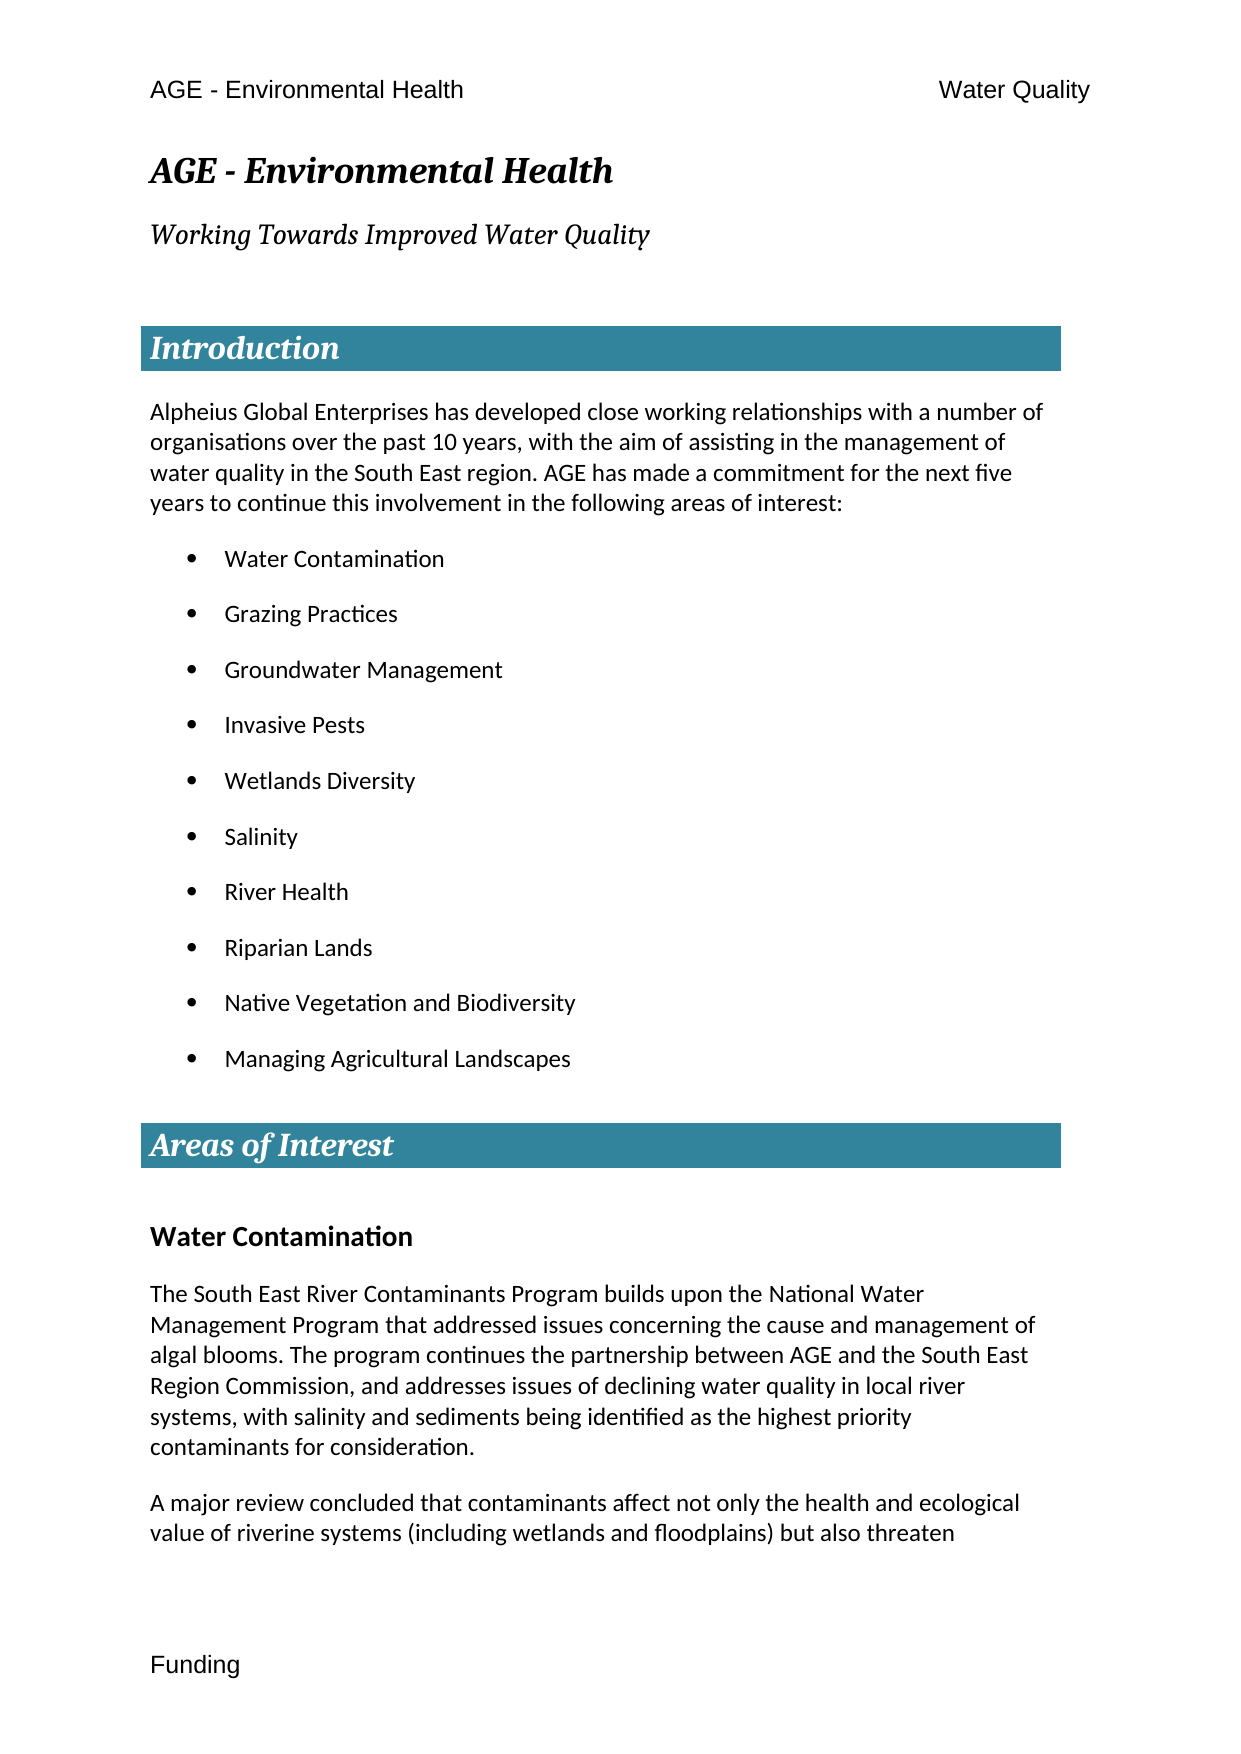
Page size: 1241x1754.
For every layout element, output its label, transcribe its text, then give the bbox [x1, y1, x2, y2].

list Groundwater Management [187, 654, 1051, 685]
list Invasive Pests [187, 710, 1051, 740]
list Grazing Practices [187, 599, 1051, 629]
text Working Towards Improved Water Quality [150, 218, 1051, 251]
list Water Contamination [187, 543, 1051, 574]
text AGE - Environmental Health [150, 150, 1051, 193]
list Managing Agricultural Landscapes [187, 1043, 1051, 1073]
text Introduction [142, 328, 1059, 370]
list Native Vegetation and Biodiversity [187, 987, 1051, 1018]
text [150, 1487, 1051, 1548]
text Alpheius Global Enterprises has developed close working relationships with a number of organisations over the past 10 years, with the aim of assisting in the management of water quality in the South East region. AGE has made a commitment for the next five years to continue this involvement in the following areas of interest: [150, 396, 1051, 518]
text Water Contamination [150, 1218, 1051, 1253]
list River Health [187, 876, 1051, 907]
text Areas of Interest [142, 1124, 1059, 1167]
list Salinity [187, 821, 1051, 851]
list Wetlands Diversity [187, 765, 1051, 796]
text The South East River Contaminants Program builds upon the National Water Management Program that addressed issues concerning the cause and management of algal blooms. The program continues the partnership between AGE and the South East Region Commission, and addresses issues of declining water quality in local river systems, with salinity and sediments being identified as the highest priority contaminants for consideration. [150, 1278, 1051, 1462]
list Riparian Lands [187, 932, 1051, 962]
